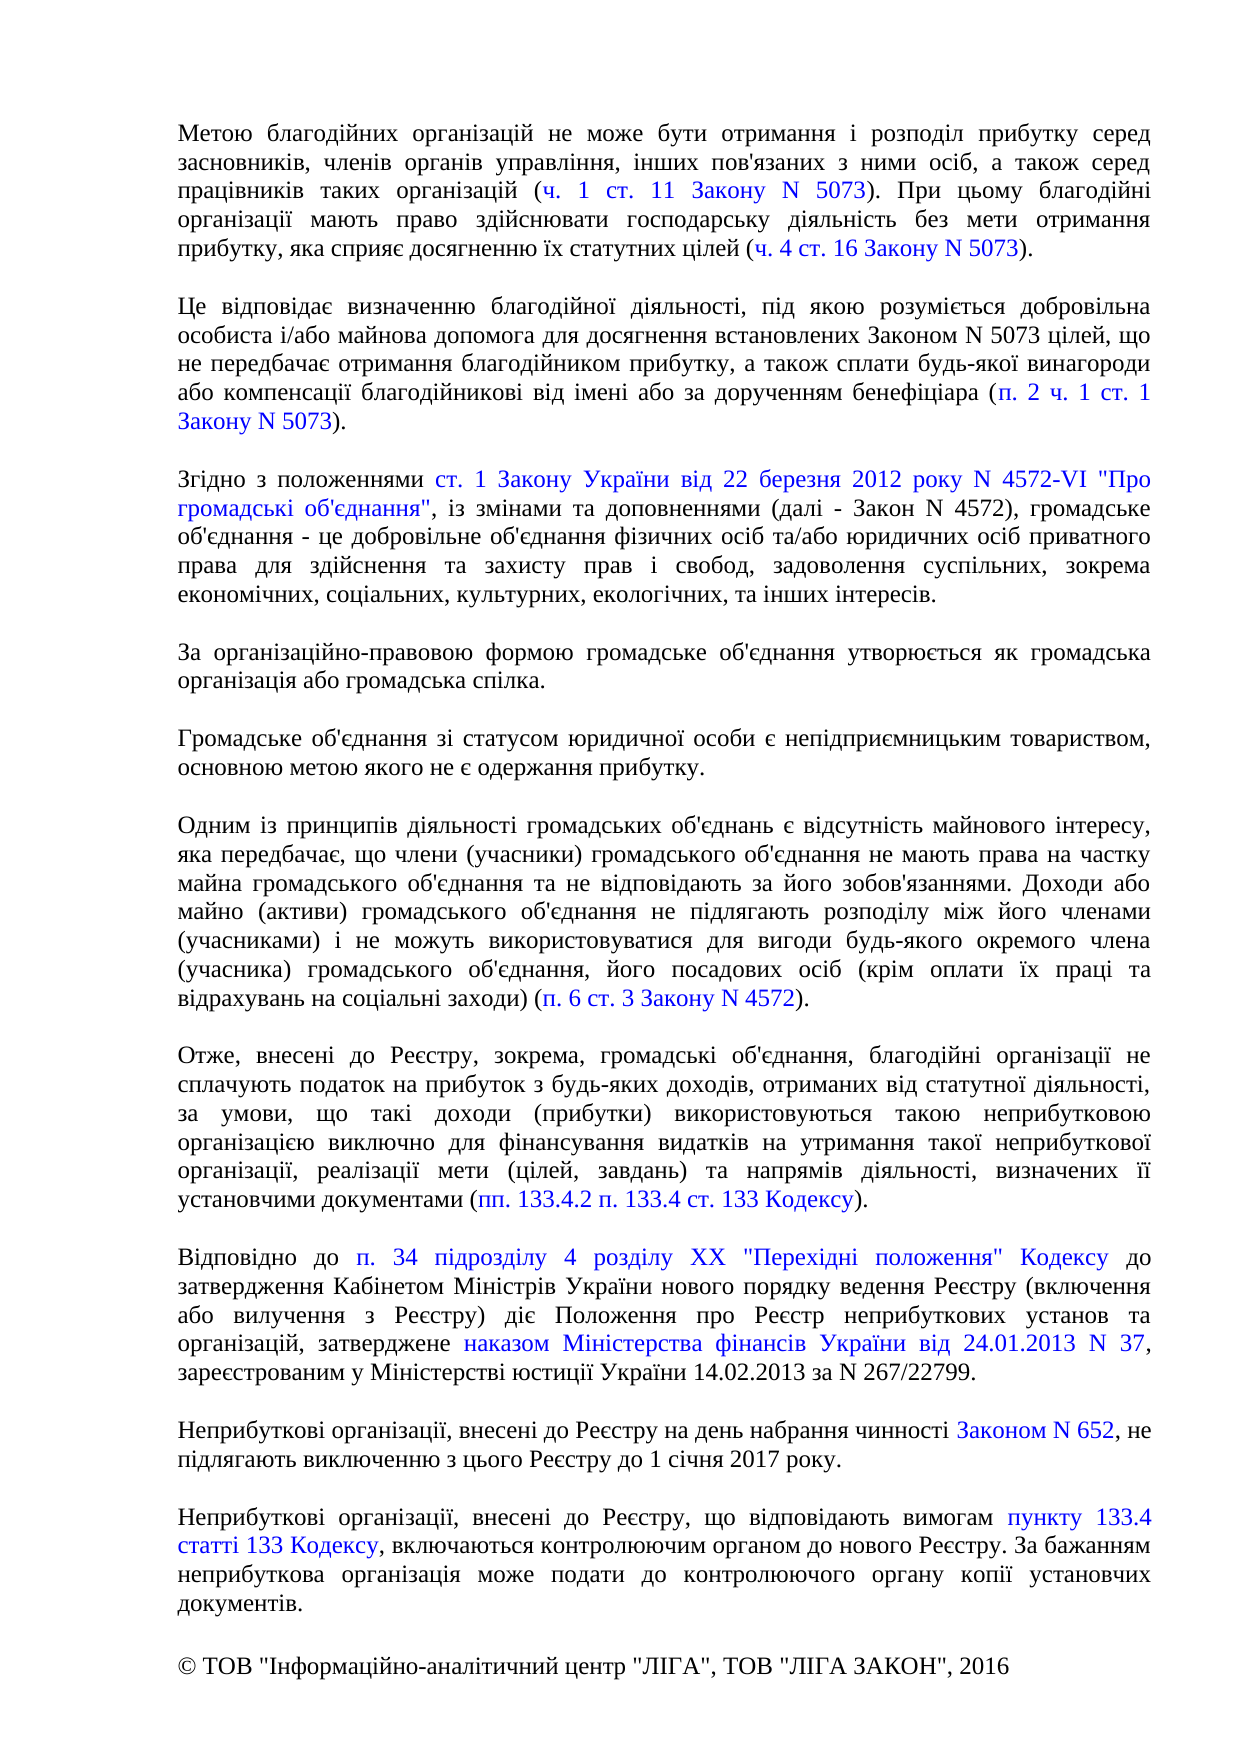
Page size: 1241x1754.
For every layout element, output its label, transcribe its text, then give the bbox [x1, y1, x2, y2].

text Отже, внесені до Реєстру, зокрема, громадські об'єднання, благодійні організації не сплачують податок на прибуток з будь-яких доходів, отриманих від статутної діяльності, за умови, що такі доходи (прибутки) використовуються такою неприбутковою організацією виключно для фінансування видатків на утримання такої неприбуткової організації, реалізації мети (цілей, завдань) та напрямів діяльності, визначених її установчими документами (пп. 133.4.2 п. 133.4 ст. 133 Кодексу). [177, 1041, 1152, 1213]
text Відповідно до п. 34 підрозділу 4 розділу XX "Перехідні положення" Кодексу до затвердження Кабінетом Міністрів України нового порядку ведення Реєстру (включення або вилучення з Реєстру) діє Положення про Реєстр неприбуткових установ та організацій, затверджене наказом Міністерства фінансів України від 24.01.2013 N 37, зареєстрованим у Міністерстві юстиції України 14.02.2013 за N 267/22799. [177, 1242, 1152, 1386]
text Неприбуткові організації, внесені до Реєстру на день набрання чинності Законом N 652, не підлягають виключенню з цього Реєстру до 1 січня 2017 року. [177, 1415, 1152, 1473]
text Неприбуткові організації, внесені до Реєстру, що відповідають вимогам пункту 133.4 статті 133 Кодексу, включаються контролюючим органом до нового Реєстру. За бажанням неприбуткова організація може подати до контролюючого органу копії установчих документів. [177, 1502, 1152, 1617]
text Це відповідає визначенню благодійної діяльності, під якою розуміється добровільна особиста і/або майнова допомога для досягнення встановлених Законом N 5073 цілей, що не передбачає отримання благодійником прибутку, а також сплати будь-якої винагороди або компенсації благодійникові від імені або за дорученням бенефіціара (п. 2 ч. 1 ст. 1 Закону N 5073). [177, 291, 1152, 435]
text Згідно з положеннями ст. 1 Закону України від 22 березня 2012 року N 4572-VI "Про громадські об'єднання", із змінами та доповненнями (далі - Закон N 4572), громадське об'єднання - це добровільне об'єднання фізичних осіб та/або юридичних осіб приватного права для здійснення та захисту прав і свобод, задоволення суспільних, зокрема економічних, соціальних, культурних, екологічних, та інших інтересів. [177, 464, 1152, 608]
text Метою благодійних організацій не може бути отримання і розподіл прибутку серед засновників, членів органів управління, інших пов'язаних з ними осіб, а також серед працівників таких організацій (ч. 1 ст. 11 Закону N 5073). При цьому благодійні організації мають право здійснювати господарську діяльність без мети отримання прибутку, яка сприяє досягненню їх статутних цілей (ч. 4 ст. 16 Закону N 5073). [177, 118, 1152, 262]
text Одним із принципів діяльності громадських об'єднань є відсутність майнового інтересу, яка передбачає, що члени (учасники) громадського об'єднання не мають права на частку майна громадського об'єднання та не відповідають за його зобов'язаннями. Доходи або майно (активи) громадського об'єднання не підлягають розподілу між його членами (учасниками) і не можуть використовуватися для вигоди будь-якого окремого члена (учасника) громадського об'єднання, його посадових осіб (крім оплати їх праці та відрахувань на соціальні заходи) (п. 6 ст. 3 Закону N 4572). [177, 810, 1152, 1011]
text За організаційно-правовою формою громадське об'єднання утворюється як громадська організація або громадська спілка. [177, 637, 1152, 694]
text Громадське об'єднання зі статусом юридичної особи є непідприємницьким товариством, основною метою якого не є одержання прибутку. [177, 723, 1152, 781]
